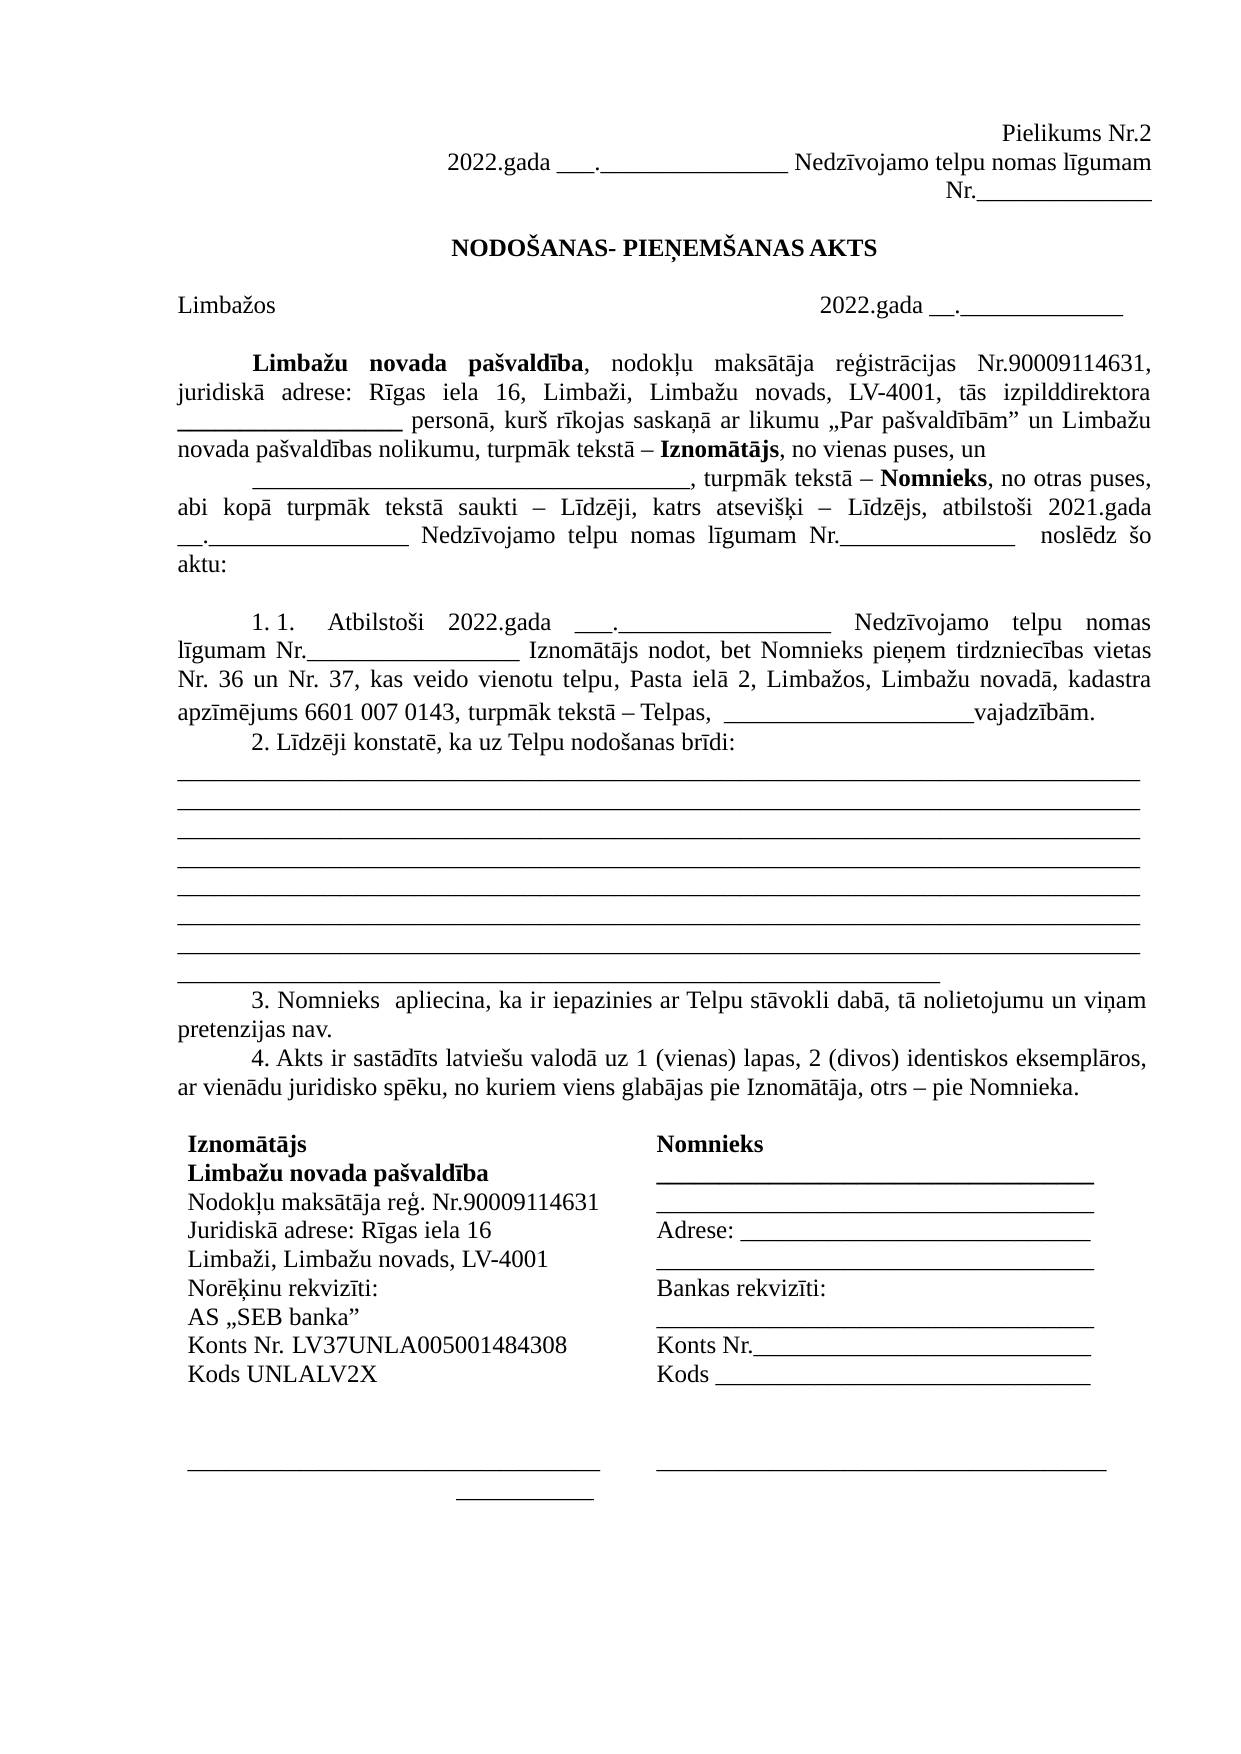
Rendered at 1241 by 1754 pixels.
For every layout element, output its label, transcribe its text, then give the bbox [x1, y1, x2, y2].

text NODOŠANAS- PIEŅEMŠANAS AKTS [177, 233, 1152, 262]
text Pielikums Nr.2 [177, 118, 1152, 147]
text Limbažos 2022.gada __._____________ [177, 291, 1152, 348]
text ___________________________________, turpmāk tekstā – Nomnieks, no otras puses, abi kopā turpmāk tekstā saukti – Līdzēji, katrs atsevišķi – Līdzējs, atbilstoši 2021.gada __.________________ Nedzīvojamo telpu nomas līgumam Nr.______________ noslēdz šo aktu: [177, 463, 1152, 578]
text 4. Akts ir sastādīts latviešu valodā uz 1 (vienas) lapas, 2 (divos) identiskos eksemplāros, ar vienādu juridisko spēku, no kuriem viens glabājas pie Iznomātāja, otrs – pie Nomnieka. [177, 1043, 1148, 1100]
text 2022.gada ___._______________ Nedzīvojamo telpu nomas līgumam Nr.______________ [177, 147, 1152, 204]
text Limbažu novada pašvaldība, nodokļu maksātāja reģistrācijas Nr.90009114631, juridiskā adrese: Rīgas iela 16, Limbaži, Limbažu novads, LV-4001, tās izpilddirektora __________________ personā, kurš rīkojas saskaņā ar likumu „Par pašvaldībām” un Limbažu novada pašvaldības nolikumu, turpmāk tekstā – Iznomātājs, no vienas puses, un [177, 348, 1152, 463]
text 1. 1. Atbilstoši 2022.gada ___._________________ Nedzīvojamo telpu nomas līgumam Nr._________________ Iznomātājs nodot, bet Nomnieks pieņem tirdzniecības vietas Nr. 36 un Nr. 37, kas veido vienotu telpu, Pasta ielā 2, Limbažos, Limbažu novadā, kadastra apzīmējums 6601 007 0143, turpmāk tekstā – Telpas, ____________________vajadzībām. [177, 607, 1152, 727]
table_header Nomnieks ___________________________________ ___________________________________ Adrese: ____________________________ ___________________________________ Bankas rekvizīti: ___________________________________ Konts Nr.___________________________ Kods ______________________________ ____________________________________ [645, 1129, 1162, 1503]
table_header Iznomātājs Limbažu novada pašvaldība Nodokļu maksātāja reģ. Nr.90009114631 Juridiskā adrese: Rīgas iela 16 Limbaži, Limbažu novads, LV-4001 Norēķinu rekvizīti: AS „SEB banka” Konts Nr. LV37UNLA005001484308 Kods UNLALV2X _________________________________ ___________ [176, 1129, 645, 1503]
text 2. Līdzēji konstatē, ka uz Telpu nodošanas brīdi: [177, 727, 1152, 755]
text ________________________________________________________________________________________________________________________________________________________________________________________________________________________________________________________________________________________________________________________________________________________________________________________________________________________________________________________________________________________________________________________________________________________________________________________________________________________ [177, 755, 1152, 985]
text 3. Nomnieks apliecina, ka ir iepazinies ar Telpu stāvokli dabā, tā nolietojumu un viņam pretenzijas nav. [177, 985, 1148, 1043]
